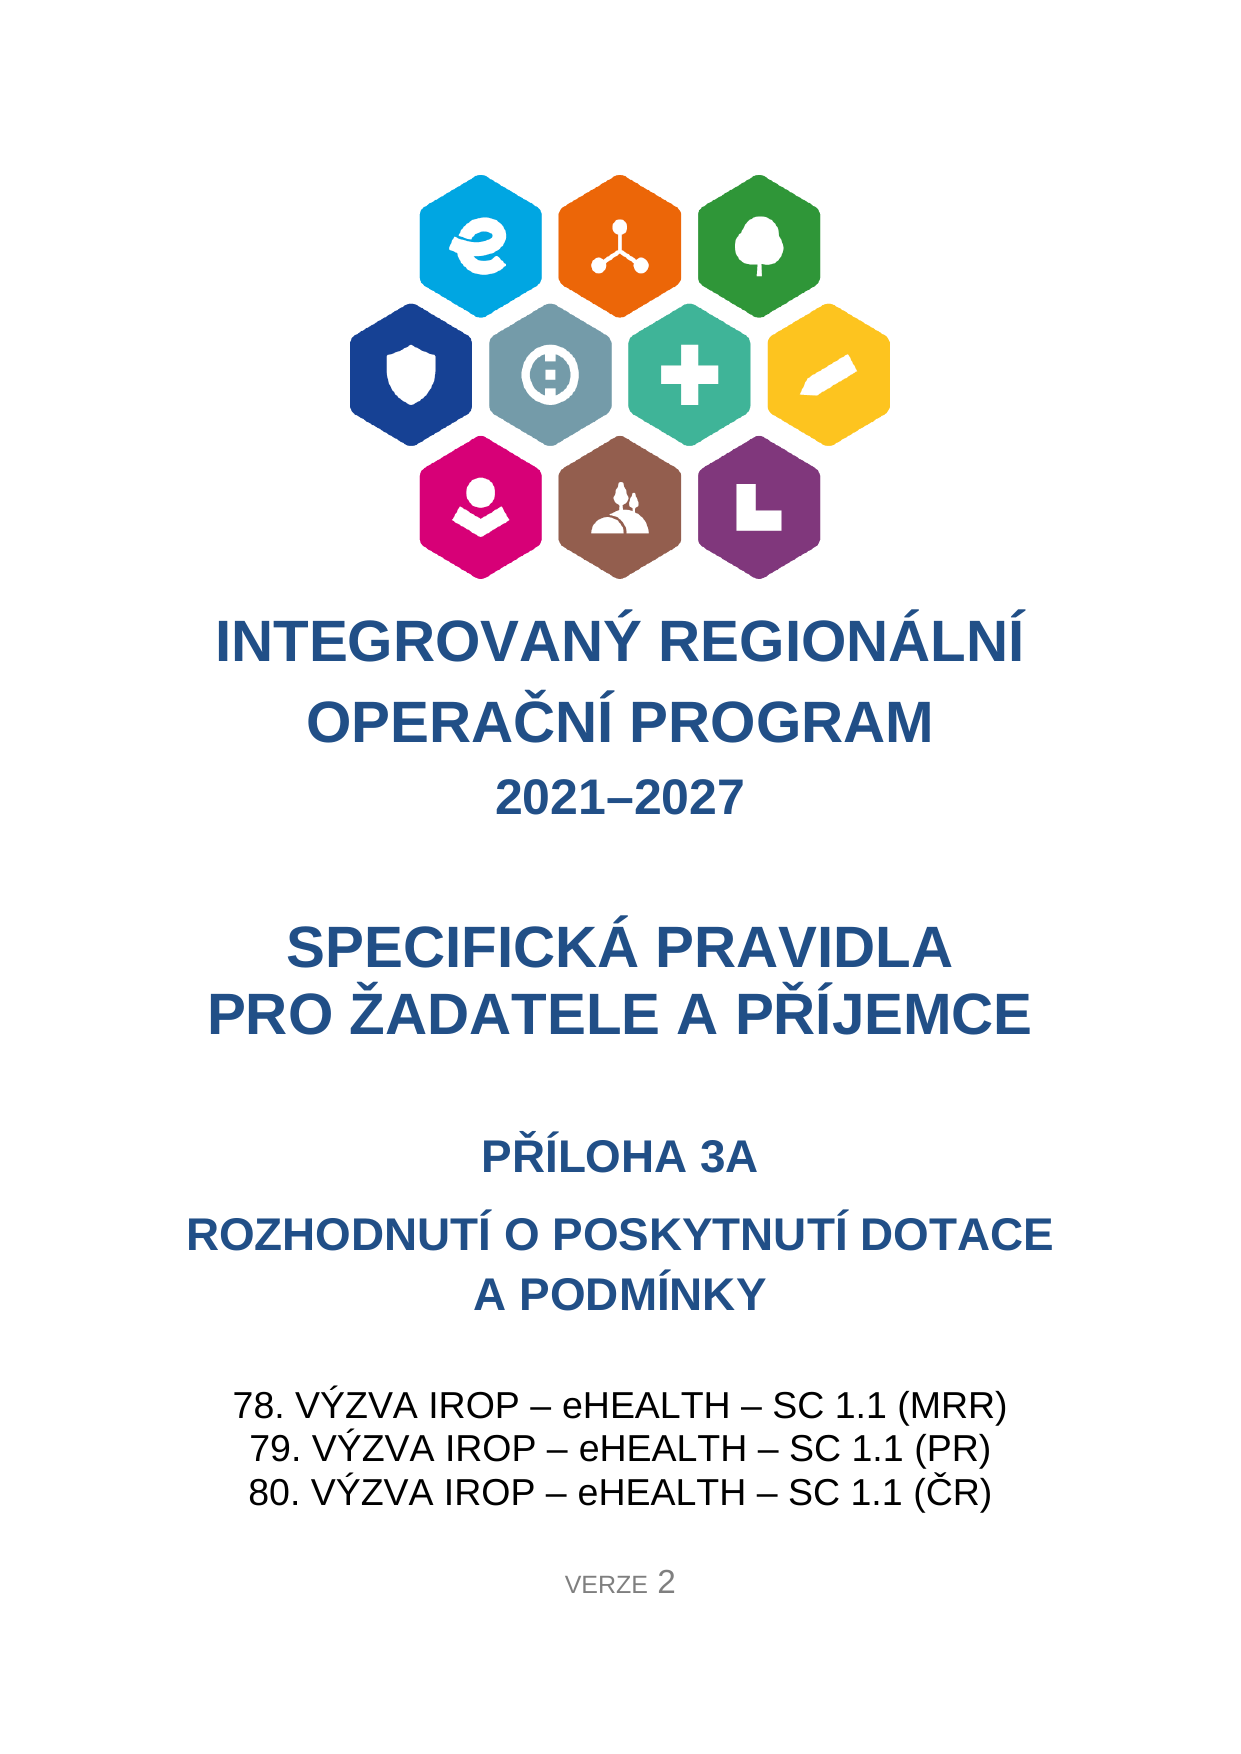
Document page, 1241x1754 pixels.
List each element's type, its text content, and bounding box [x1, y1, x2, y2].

picture [323, 158, 916, 607]
text SPECIFICKÁ PRAVIDLA PRO ŽADATELE A PŘÍJEMCE [148, 913, 1092, 1047]
text Rozhodnutí o poskytnutí dotace A Podmínky [148, 1207, 1092, 1320]
text 79. VÝZVA IROP – eHEALTH – SC 1.1 (PR) [148, 1427, 1092, 1470]
text PŘÍLOHA 3A [148, 1129, 1092, 1182]
text 2021–2027 [148, 768, 1092, 825]
text 78. VÝZVA IROP – eHEALTH – SC 1.1 (MRR) [148, 1383, 1092, 1427]
text 80. VÝZVA IROP – eHEALTH – SC 1.1 (ČR) [148, 1470, 1092, 1513]
text VERZE 2 [148, 1562, 1092, 1601]
